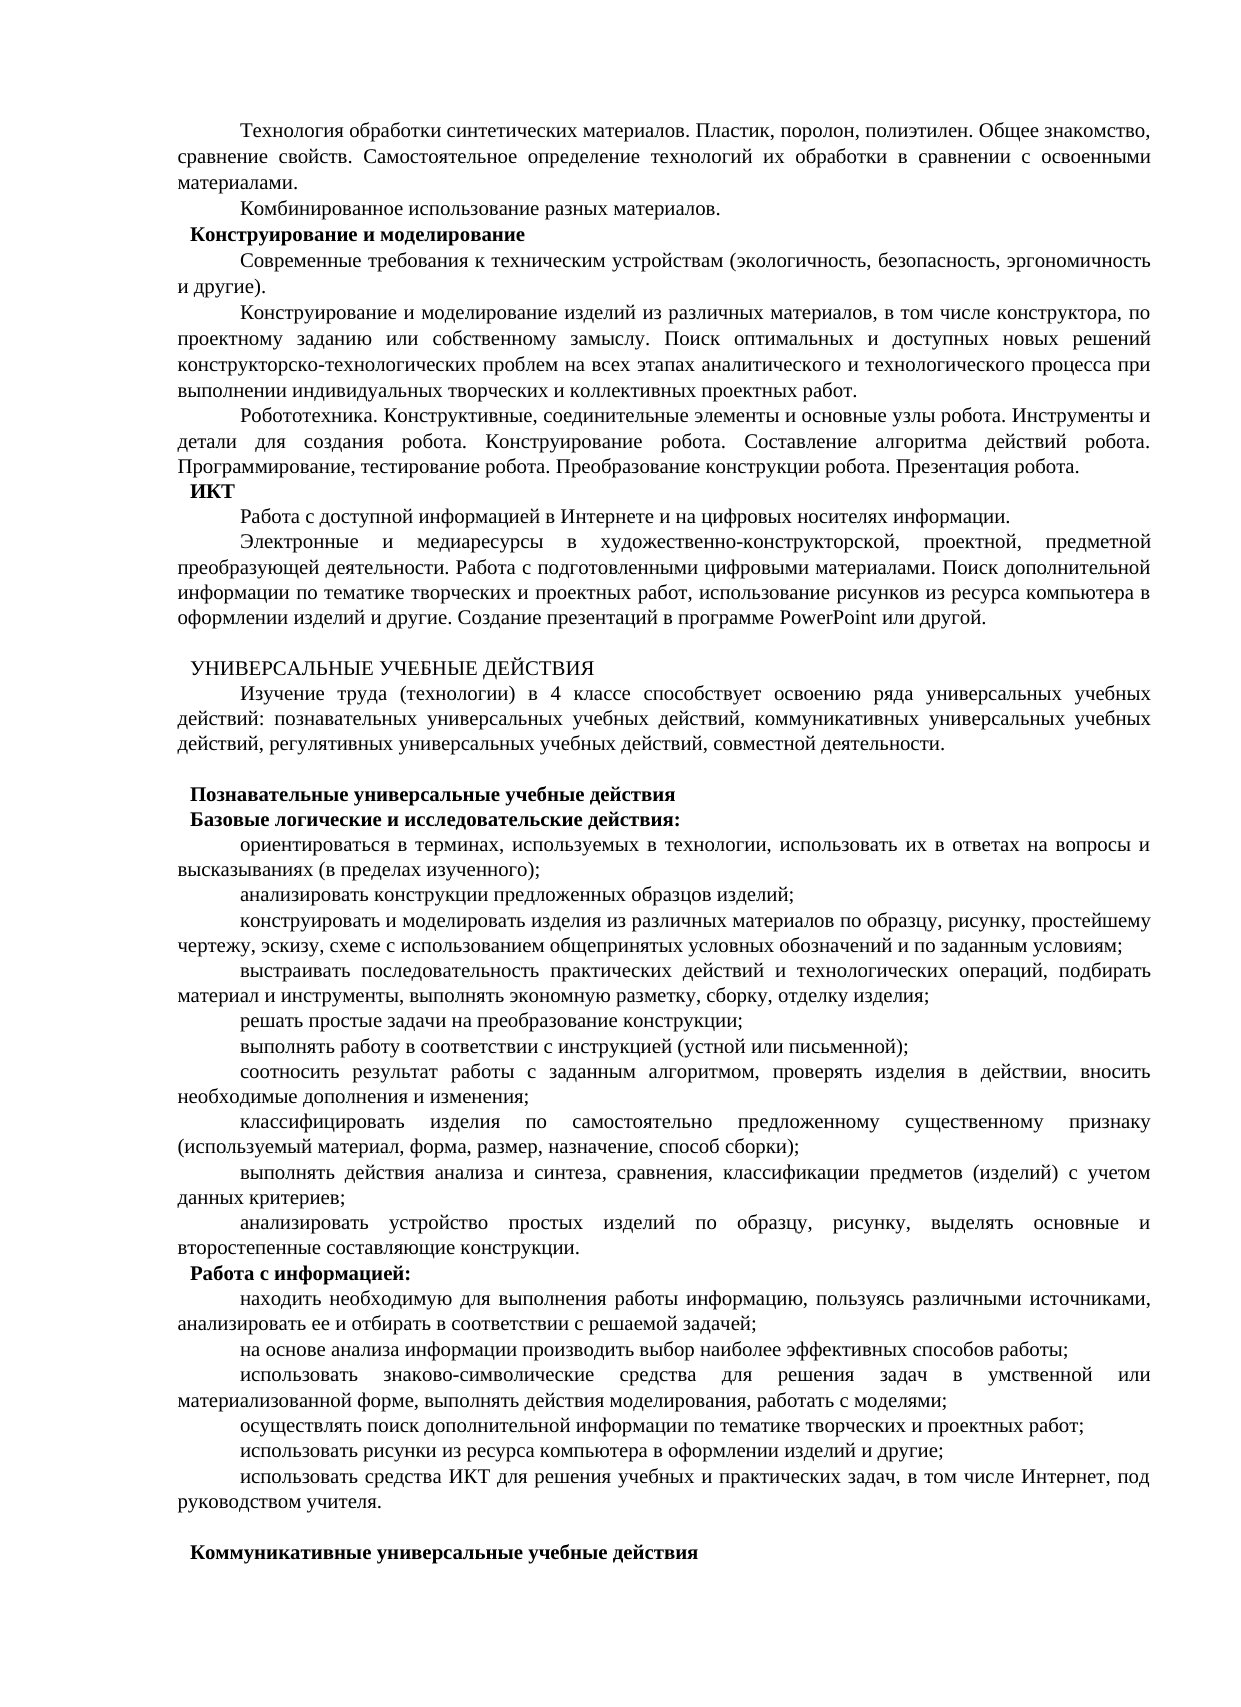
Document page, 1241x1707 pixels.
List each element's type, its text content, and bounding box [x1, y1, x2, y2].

text ИКТ [190, 479, 1152, 503]
text использовать рисунки из ресурса компьютера в оформлении изделий и другие; [177, 1438, 1152, 1462]
text анализировать устройство простых изделий по образцу, рисунку, выделять основные и второстепенные составляющие конструкции. [177, 1210, 1152, 1259]
text Познавательные универсальные учебные действия [190, 782, 1152, 806]
text Технология обработки синтетических материалов. Пластик, поролон, полиэтилен. Общее знакомство, сравнение свойств. Самостоятельное определение технологий их обработки в сравнении с освоенными материалами. [177, 118, 1152, 194]
text осуществлять поиск дополнительной информации по тематике творческих и проектных работ; [177, 1413, 1152, 1437]
text Современные требования к техническим устройствам (экологичность, безопасность, эргономичность и другие). [177, 248, 1152, 298]
text Базовые логические и исследовательские действия: [190, 807, 1152, 831]
text выполнять работу в соответствии с инструкцией (устной или письменной); [177, 1034, 1152, 1058]
text использовать знаково-символические средства для решения задач в умственной или материализованной форме, выполнять действия моделирования, работать с моделями; [177, 1362, 1152, 1412]
text использовать средства ИКТ для решения учебных и практических задач, в том числе Интернет, под руководством учителя. [177, 1464, 1152, 1513]
text ориентироваться в терминах, используемых в технологии, использовать их в ответах на вопросы и высказываниях (в пределах изученного); [177, 832, 1152, 881]
text Конструирование и моделирование [190, 222, 1152, 246]
text УНИВЕРСАЛЬНЫЕ УЧЕБНЫЕ ДЕЙСТВИЯ [190, 656, 1152, 679]
text на основе анализа информации производить выбор наиболее эффективных способов работы; [177, 1337, 1152, 1361]
text классифицировать изделия по самостоятельно предложенному существенному признаку (используемый материал, форма, размер, назначение, способ сборки); [177, 1109, 1152, 1158]
text Изучение труда (технологии) в 4 классе способствует освоению ряда универсальных учебных действий: познавательных универсальных учебных действий, коммуникативных универсальных учебных действий, регулятивных универсальных учебных действий, совместной деятельности. [177, 681, 1152, 755]
text выстраивать последовательность практических действий и технологических операций, подбирать материал и инструменты, выполнять экономную разметку, сборку, отделку изделия; [177, 958, 1152, 1007]
text находить необходимую для выполнения работы информацию, пользуясь различными источниками, анализировать ее и отбирать в соответствии с решаемой задачей; [177, 1286, 1152, 1335]
text выполнять действия анализа и синтеза, сравнения, классификации предметов (изделий) с учетом данных критериев; [177, 1160, 1152, 1209]
text Коммуникативные универсальные учебные действия [190, 1540, 1152, 1564]
text Электронные и медиаресурсы в художественно-конструкторской, проектной, предметной преобразующей деятельности. Работа с подготовленными цифровыми материалами. Поиск дополнительной информации по тематике творческих и проектных работ, использование рисунков из ресурса компьютера в оформлении изделий и другие. Создание презентаций в программе PowerPoint или другой. [177, 529, 1152, 629]
text конструировать и моделировать изделия из различных материалов по образцу, рисунку, простейшему чертежу, эскизу, схеме с использованием общепринятых условных обозначений и по заданным условиям; [177, 908, 1152, 957]
text решать простые задачи на преобразование конструкции; [177, 1008, 1152, 1032]
text Работа с информацией: [190, 1261, 1152, 1284]
text Комбинированное использование разных материалов. [177, 196, 1152, 220]
text соотносить результат работы с заданным алгоритмом, проверять изделия в действии, вносить необходимые дополнения и изменения; [177, 1059, 1152, 1108]
text Конструирование и моделирование изделий из различных материалов, в том числе конструктора, по проектному заданию или собственному замыслу. Поиск оптимальных и доступных новых решений конструкторско-технологических проблем на всех этапах аналитического и технологического процесса при выполнении индивидуальных творческих и коллективных проектных работ. [177, 300, 1152, 402]
text Работа с доступной информацией в Интернете и на цифровых носителях информации. [177, 504, 1152, 528]
text Робототехника. Конструктивные, соединительные элементы и основные узлы робота. Инструменты и детали для создания робота. Конструирование робота. Составление алгоритма действий робота. Программирование, тестирование робота. Преобразование конструкции робота. Презентация робота. [177, 403, 1152, 478]
text анализировать конструкции предложенных образцов изделий; [177, 882, 1152, 906]
